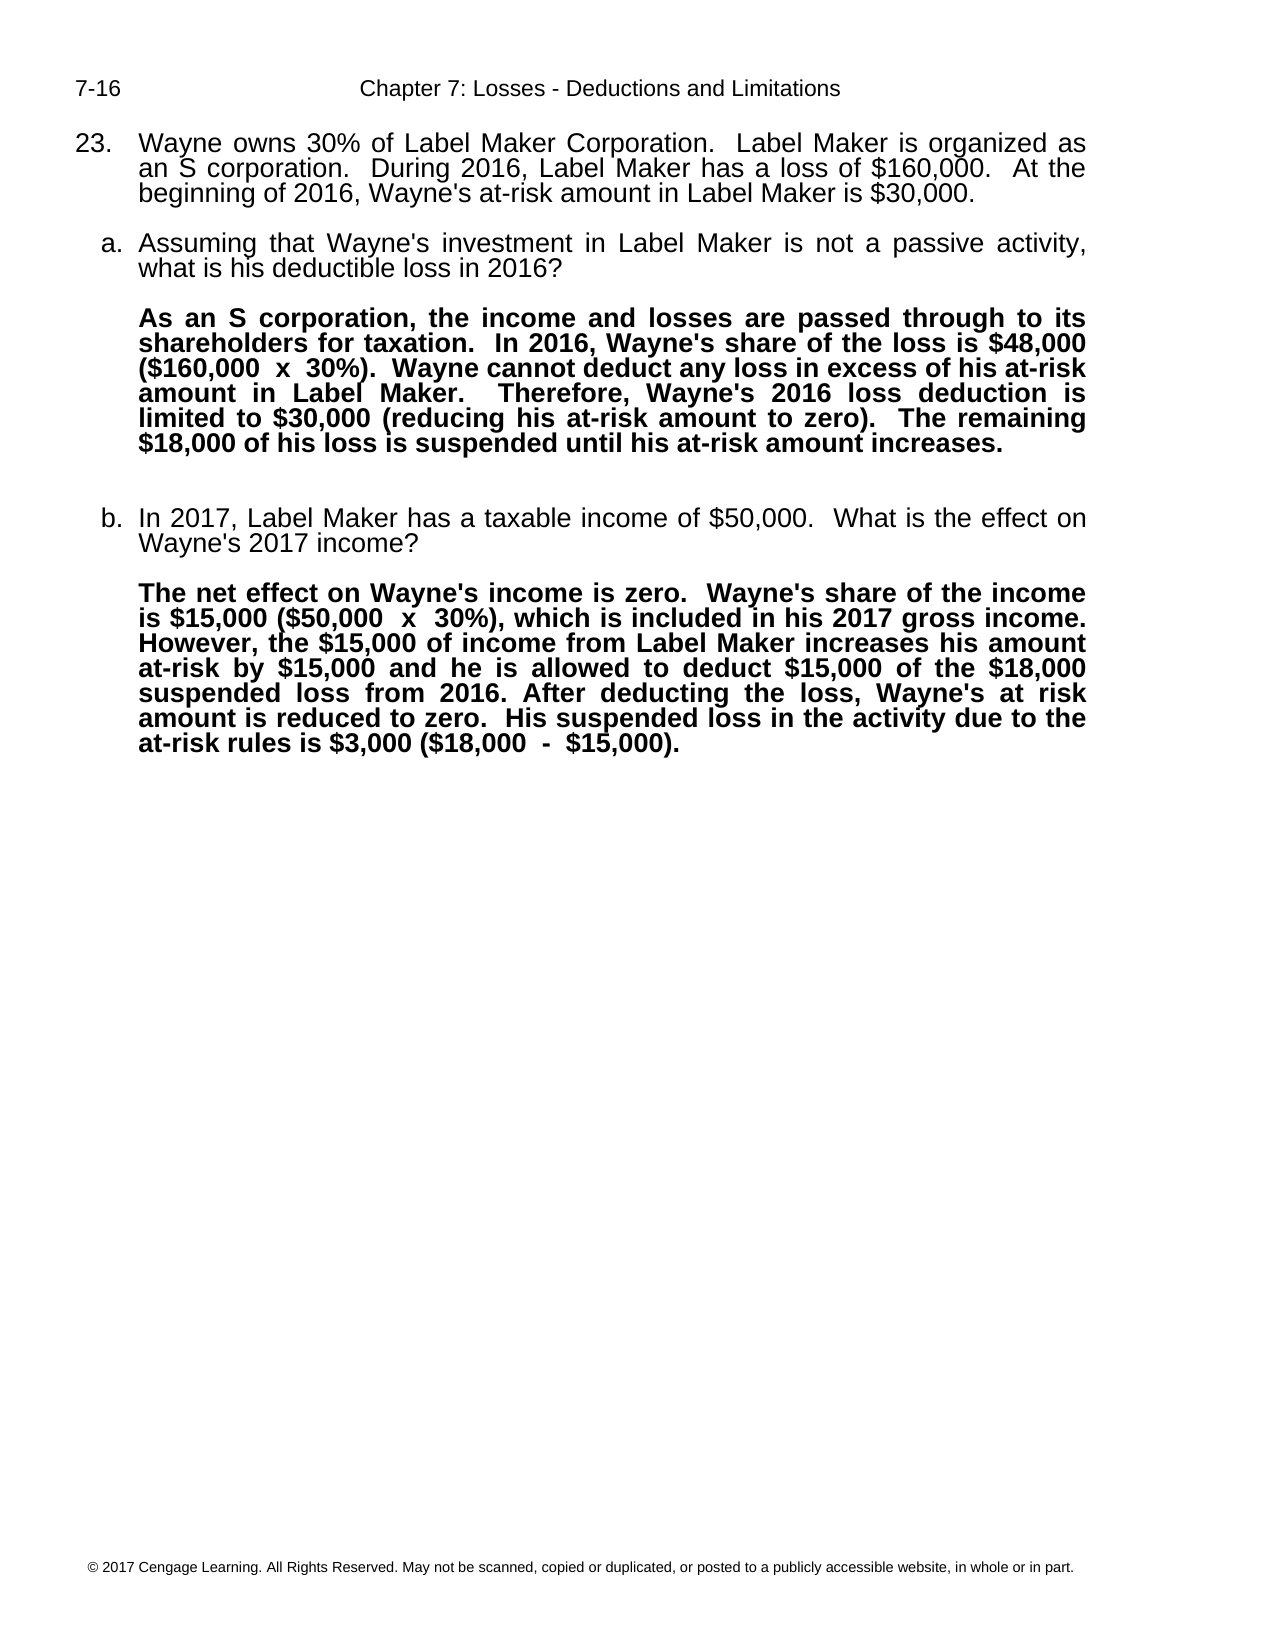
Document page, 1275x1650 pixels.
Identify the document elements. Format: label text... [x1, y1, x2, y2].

text a. Assuming that Wayne's investment in Label Maker is not a passive activity, what is his deductible loss in 2016? [101, 232, 1087, 282]
text As an S corporation, the income and losses are passed through to its shareholders for taxation. In 2016, Wayne's share of the loss is $48,000 ($160,000 x 30%). Wayne cannot deduct any loss in excess of his at-risk amount in Label Maker. Therefore, Wayne's 2016 loss deduction is limited to $30,000 (reducing his at-risk amount to zero). The remaining $18,000 of his loss is suspended until his at-risk amount increases. [75, 307, 1087, 457]
text The net effect on Wayne's income is zero. Wayne's share of the income is $15,000 ($50,000 x 30%), which is included in his 2017 gross income. However, the $15,000 of income from Label Maker increases his amount at-risk by $15,000 and he is allowed to deduct $15,000 of the $18,000 suspended loss from 2016. After deducting the loss, Wayne's at risk amount is reduced to zero. His suspended loss in the activity due to the at-risk rules is $3,000 ($18,000 - $15,000). [75, 582, 1087, 757]
text b. In 2017, Label Maker has a taxable income of $50,000. What is the effect on Wayne's 2017 income? [101, 507, 1087, 557]
text 23. Wayne owns 30% of Label Maker Corporation. Label Maker is organized as an S corporation. During 2016, Label Maker has a loss of $160,000. At the beginning of 2016, Wayne's at-risk amount in Label Maker is $30,000. [75, 132, 1087, 207]
